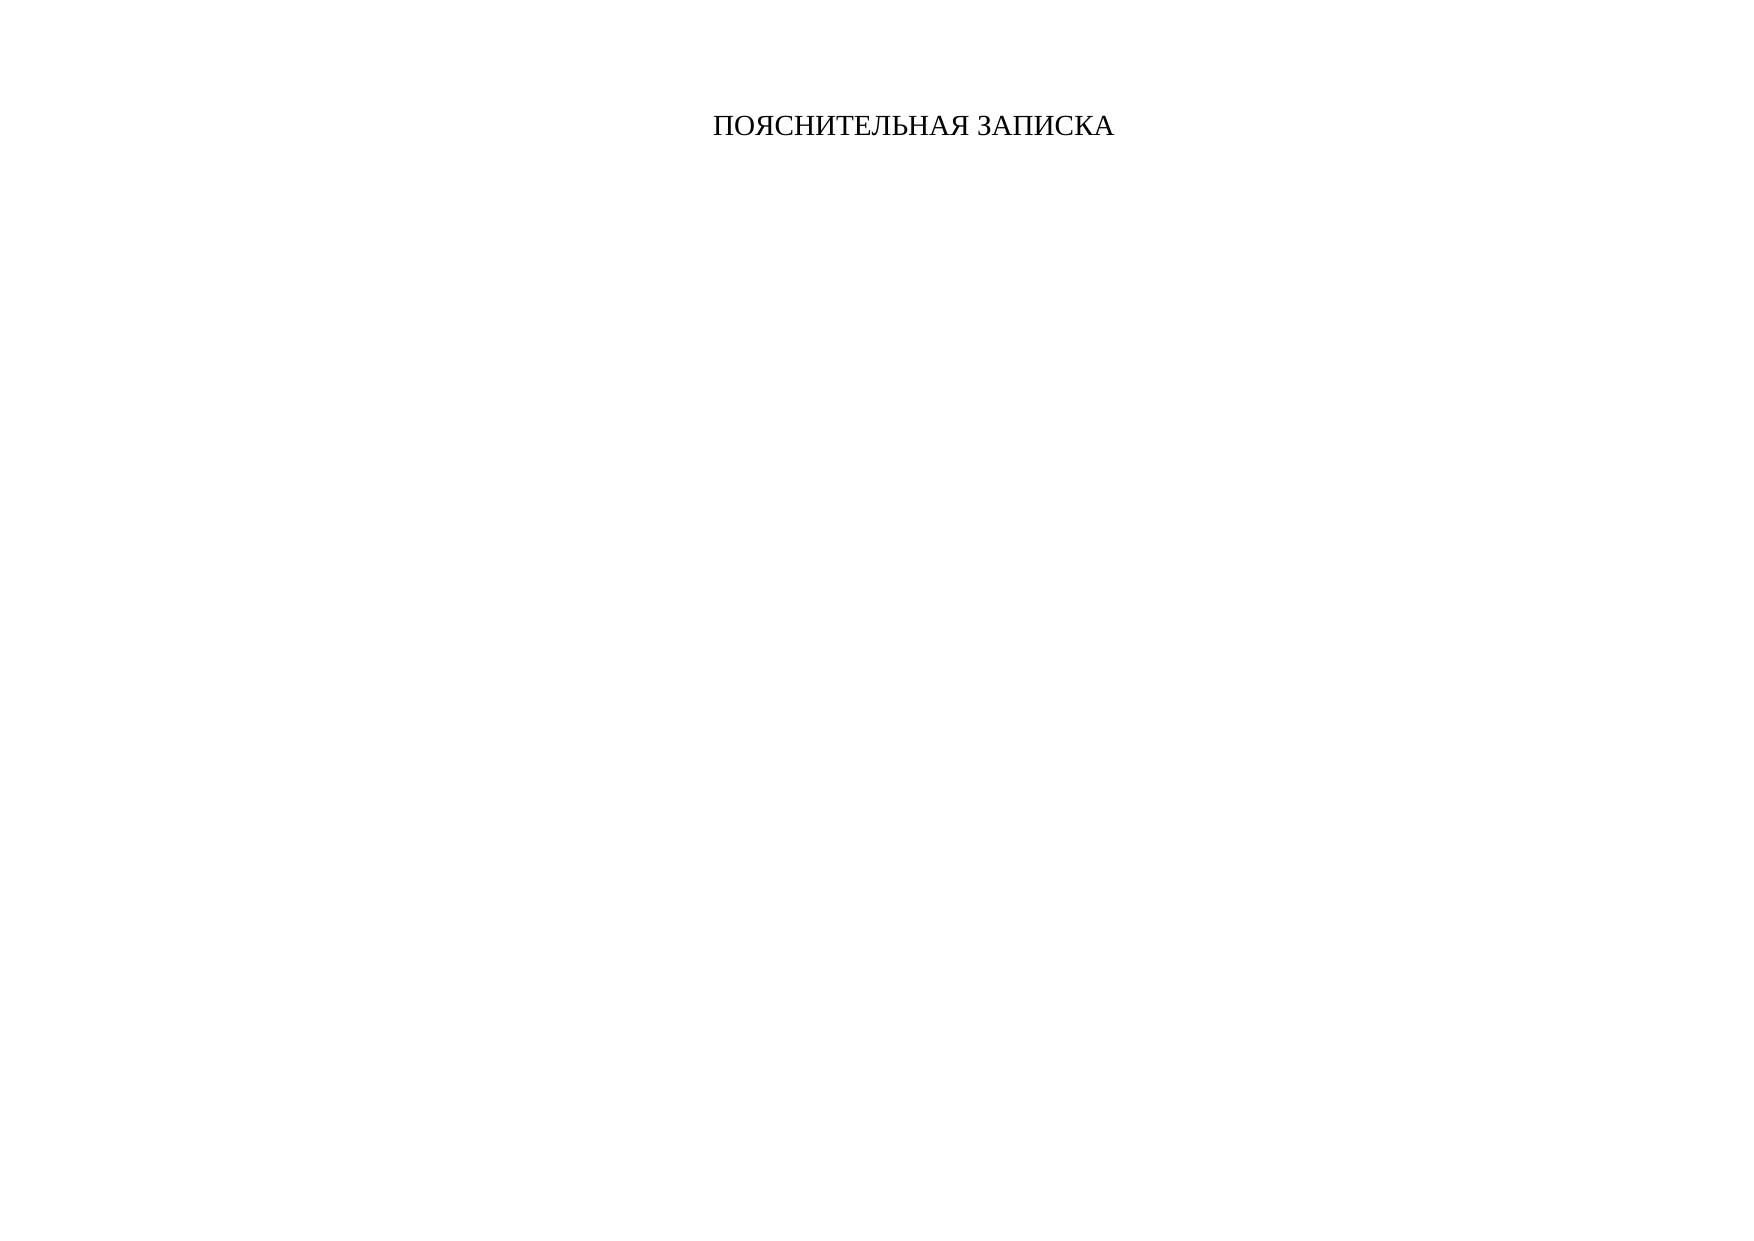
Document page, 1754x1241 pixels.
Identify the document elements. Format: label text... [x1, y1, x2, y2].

text ПОЯСНИТЕЛЬНАЯ ЗАПИСКА [75, 108, 1679, 142]
